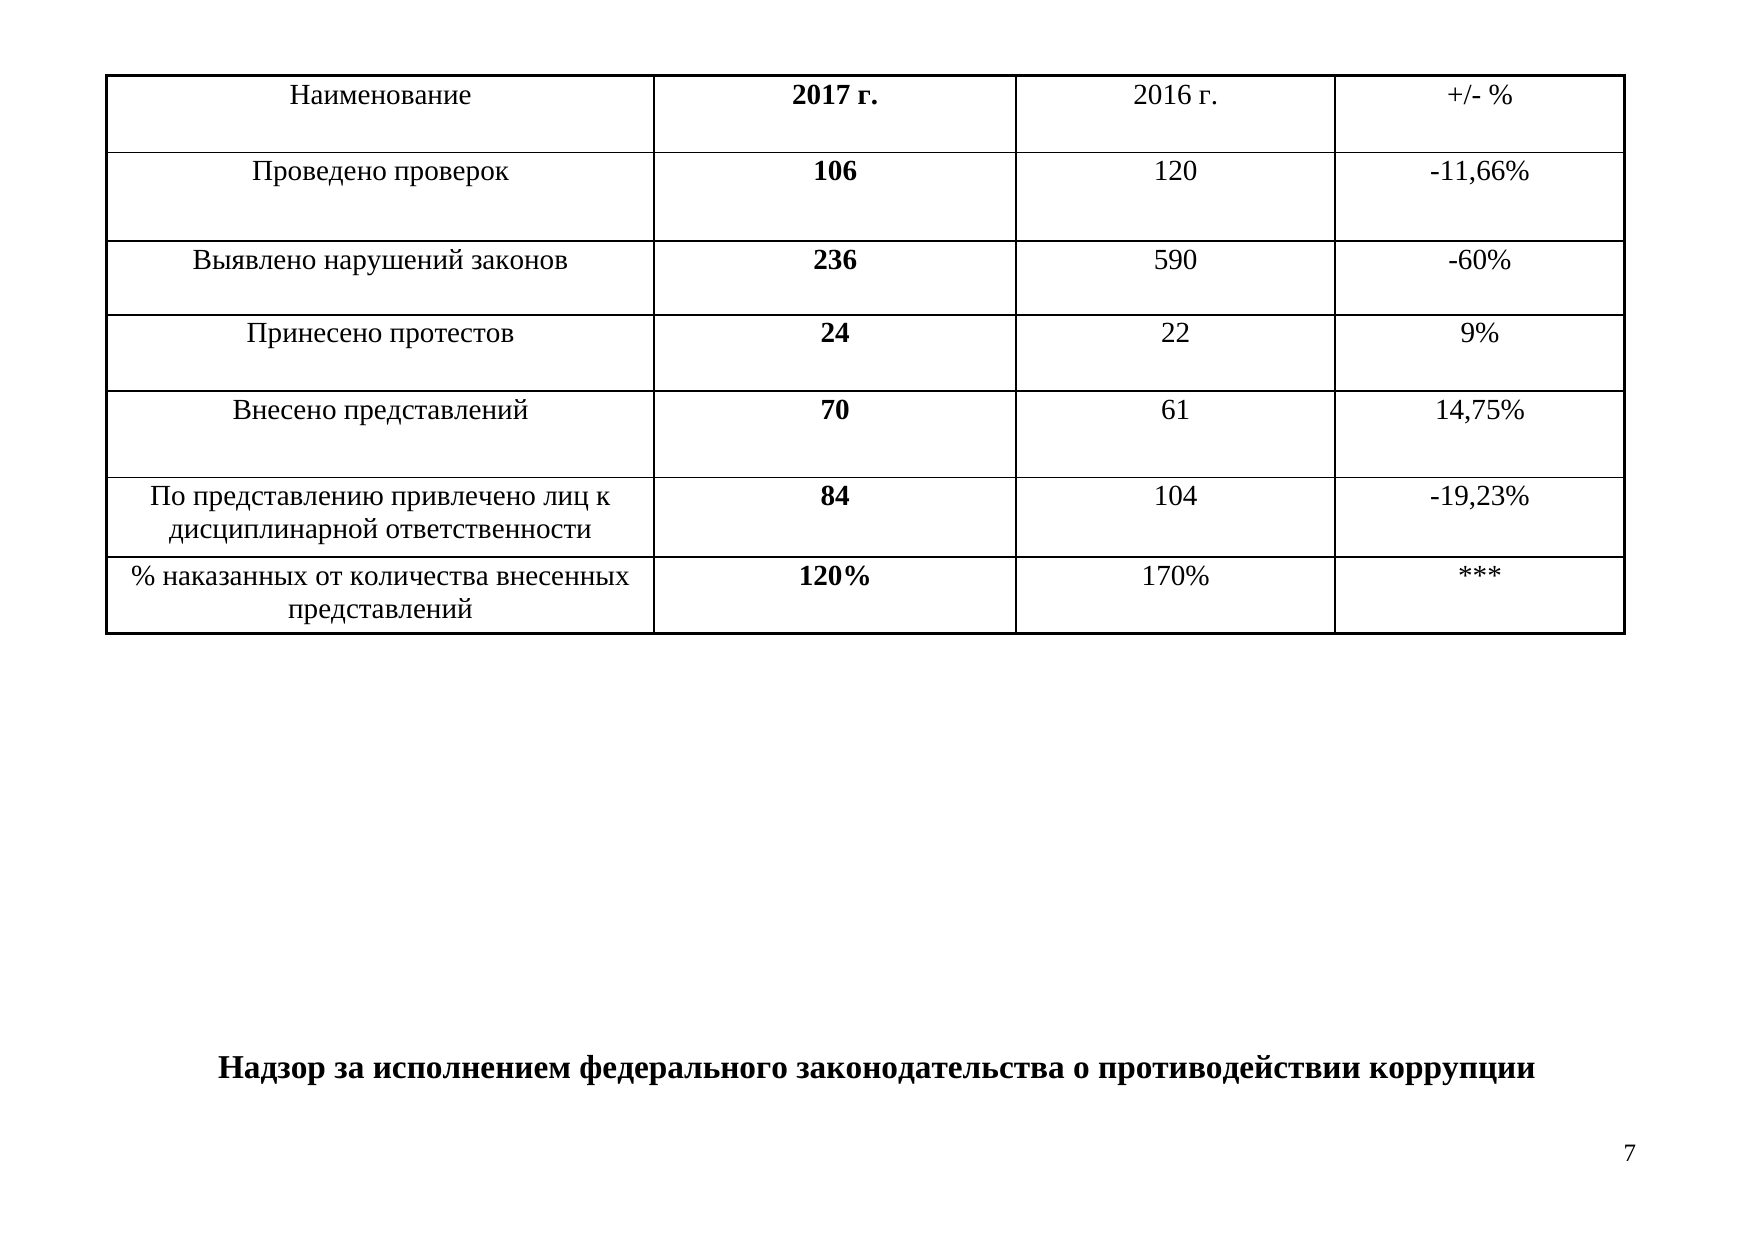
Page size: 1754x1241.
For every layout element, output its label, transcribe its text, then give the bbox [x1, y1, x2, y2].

text Надзор за исполнением федерального законодательства о противодействии коррупции [118, 1047, 1636, 1086]
table_cell 106 [655, 153, 1015, 240]
table_cell 24 [655, 316, 1015, 390]
table_cell % наказанных от количества внесенных представлений [108, 558, 653, 632]
table_cell 120 [1017, 153, 1334, 240]
table_cell 104 [1017, 478, 1334, 556]
table_cell 84 [655, 478, 1015, 556]
table_cell -60% [1336, 242, 1623, 314]
table_cell -11,66% [1336, 153, 1623, 240]
table_cell Принесено протестов [108, 316, 653, 390]
table_cell 22 [1017, 316, 1334, 390]
table_cell 170% [1017, 558, 1334, 632]
table_cell *** [1336, 558, 1623, 632]
table_cell Выявлено нарушений законов [108, 242, 653, 314]
table_cell По представлению привлечено лиц к дисциплинарной ответственности [108, 478, 653, 556]
table_cell 70 [655, 392, 1015, 476]
table_cell Наименование [108, 77, 653, 151]
table_cell 61 [1017, 392, 1334, 476]
table_cell 9% [1336, 316, 1623, 390]
table_cell 2017 г. [655, 77, 1015, 151]
table_cell 2016 г. [1017, 77, 1334, 151]
table_cell 14,75% [1336, 392, 1623, 476]
table_cell +/- % [1336, 77, 1623, 151]
table_cell 236 [655, 242, 1015, 314]
table_cell 120% [655, 558, 1015, 632]
table_cell -19,23% [1336, 478, 1623, 556]
table_cell Внесено представлений [108, 392, 653, 476]
table_cell Проведено проверок [108, 153, 653, 240]
table_cell 590 [1017, 242, 1334, 314]
